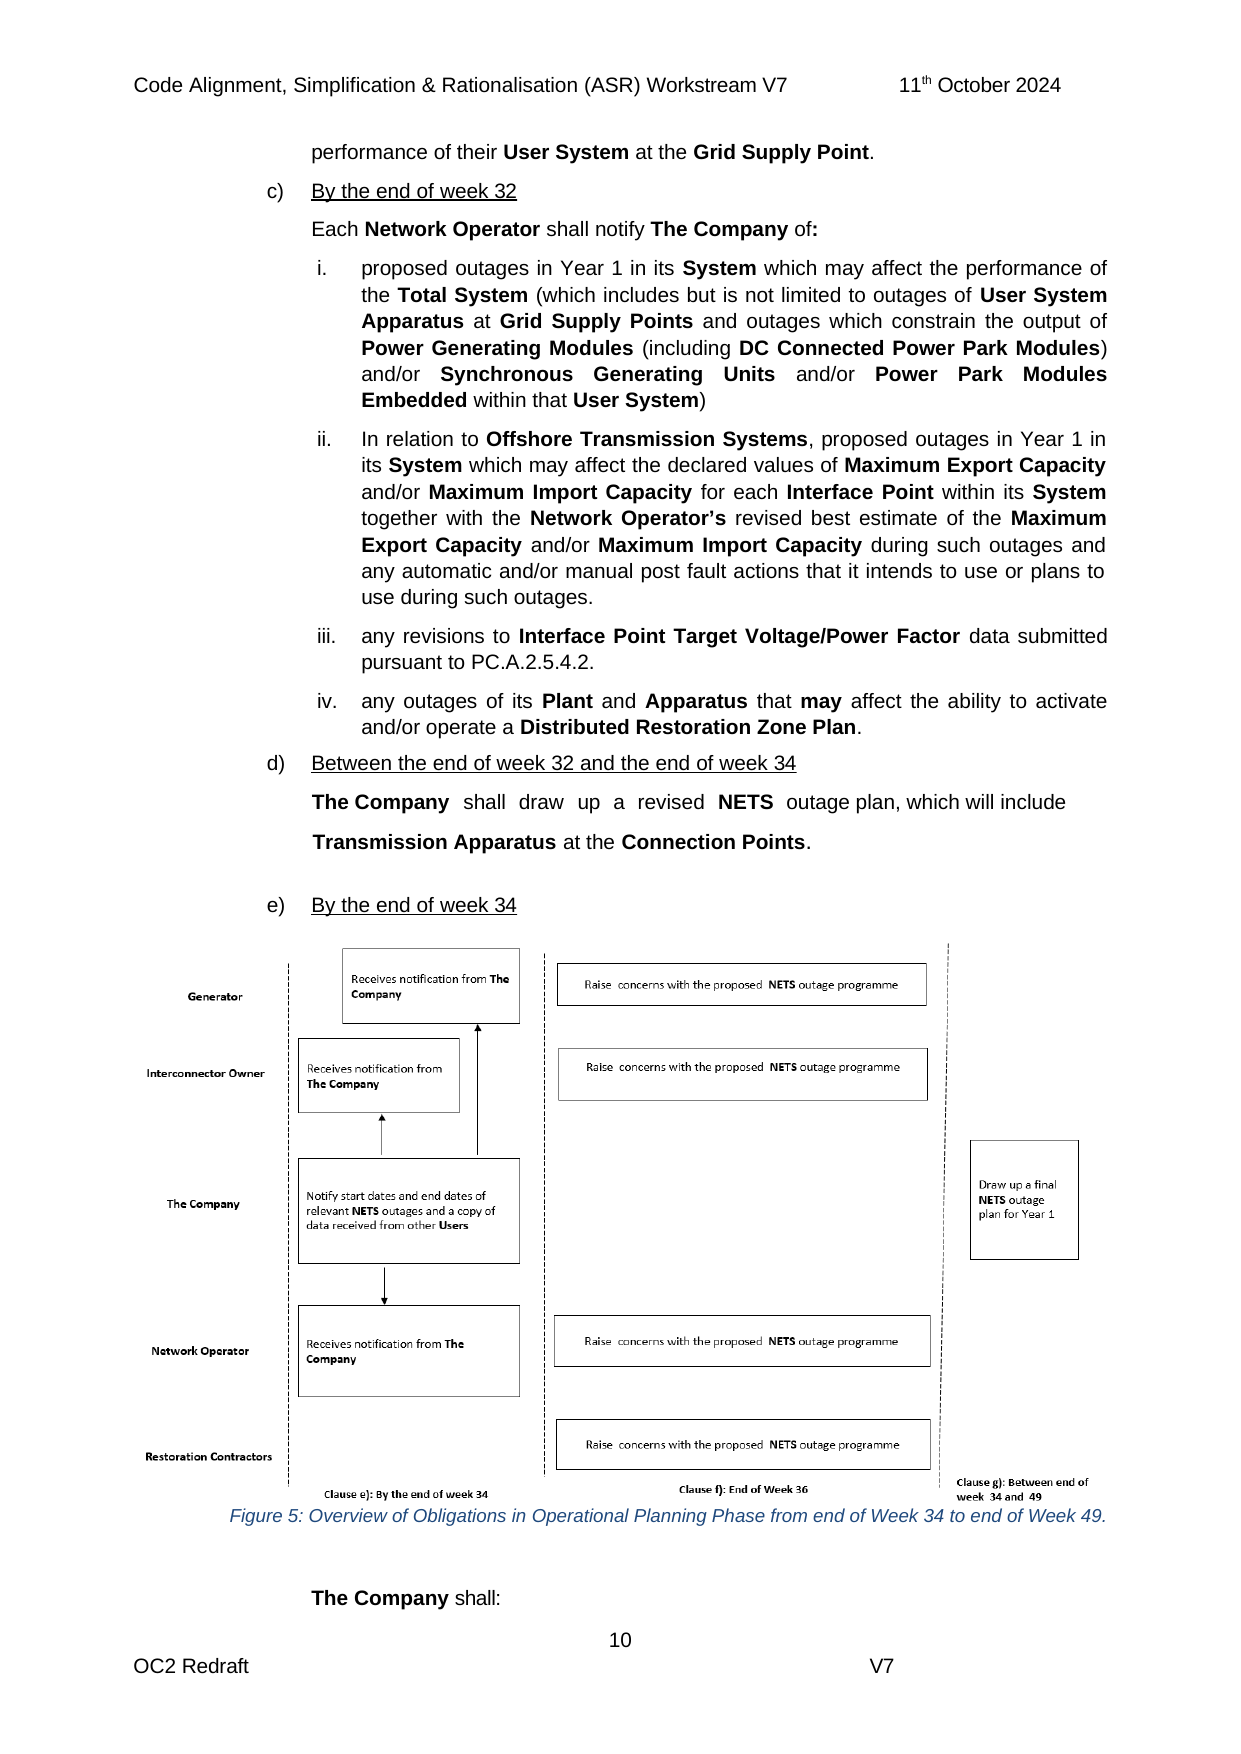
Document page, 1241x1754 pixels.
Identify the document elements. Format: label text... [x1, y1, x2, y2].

list any outages of its Plant and Apparatus that may affect the ability to activate and/or operate a Distributed Restoration Zone Plan. [317, 689, 1108, 739]
list any revisions to Interface Point Target Voltage/Power Factor data submitted pursuant to PC.A.2.5.4.2. [317, 624, 1108, 674]
list Between the end of week 32 and the end of week 34 [267, 751, 1234, 775]
text Figure : Overview of Obligations in Operational Planning Phase from end of Week 34 to end of Week 49. [104, 1504, 1234, 1526]
text Transmission Apparatus at the Connection Points. [104, 828, 1234, 854]
list proposed outages in Year 1 in its System which may affect the performance of the Total System (which includes but is not limited to outages of User System Apparatus at Grid Supply Points and outages which constrain the output of Power Generating Modules (including DC Connected Power Park Modules) and/or Synchronous Generating Units and/or Power Park Modules Embedded within that User System) [317, 256, 1108, 412]
text The Company shall: [311, 1586, 1234, 1610]
picture [144, 932, 1125, 1505]
list By the end of week 34 [267, 893, 1234, 917]
text Each Network Operator shall notify The Company of: [311, 217, 1234, 241]
list In relation to Offshore Transmission Systems, proposed outages in Year 1 in its System which may affect the declared values of Maximum Export Capacity and/or Maximum Import Capacity for each Interface Point within its System together with the Network Operator’s revised best estimate of the Maximum Export Capacity and/or Maximum Import Capacity during such outages and any automatic and/or manual post fault actions that it intends to use or plans to use during such outages. [317, 427, 1106, 609]
list By the end of week 32 [267, 178, 1234, 202]
text The Company shall draw up a revised NETS outage plan, which will include [104, 789, 1234, 813]
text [311, 139, 1108, 163]
